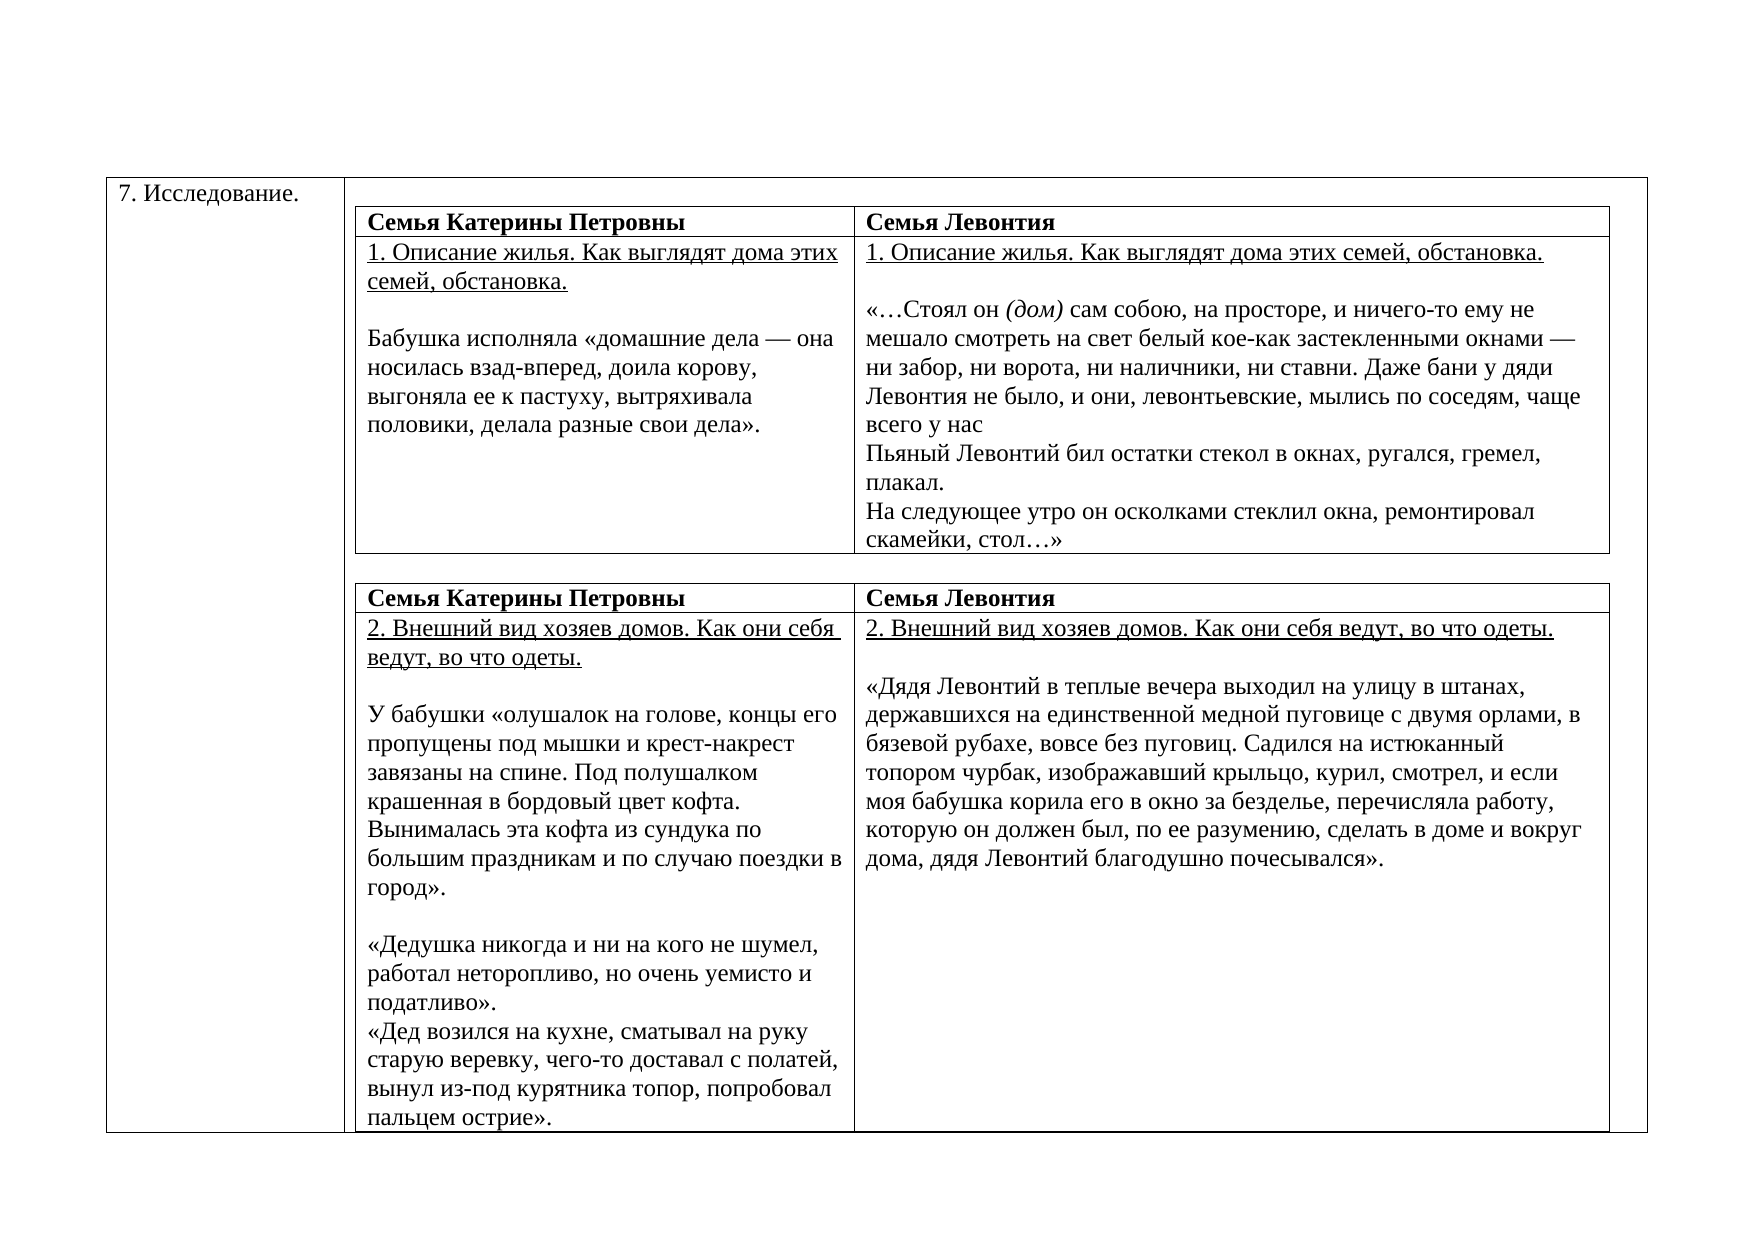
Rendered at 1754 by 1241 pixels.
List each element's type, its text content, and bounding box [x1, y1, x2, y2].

table_cell [345, 178, 1647, 1132]
table_cell 7. Исследование. [107, 178, 344, 1132]
